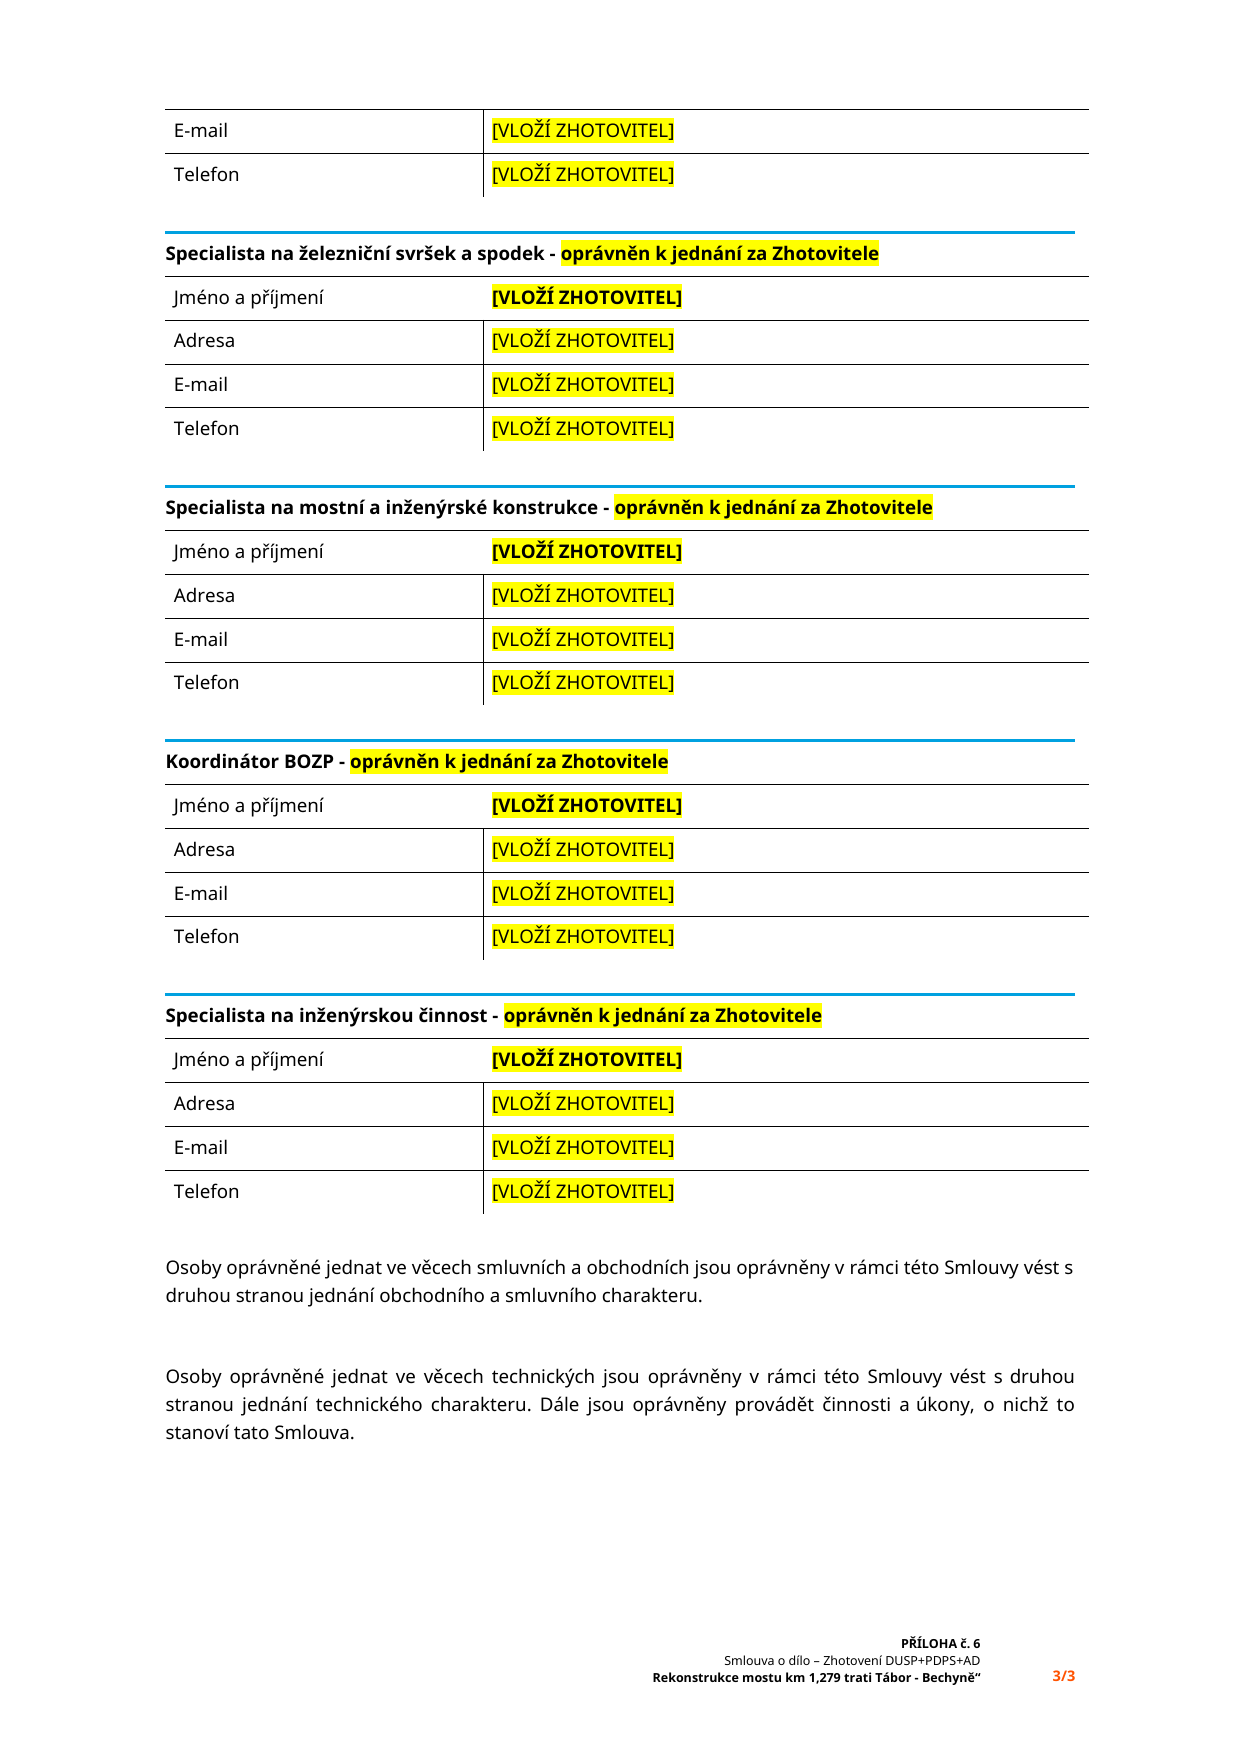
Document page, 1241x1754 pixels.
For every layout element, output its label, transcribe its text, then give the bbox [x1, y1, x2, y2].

table_cell Telefon [165, 154, 483, 197]
table_cell E-mail [165, 873, 483, 916]
table_cell Telefon [165, 917, 483, 959]
table_header Jméno a příjmení [165, 531, 484, 574]
table_cell E-mail [165, 365, 483, 407]
table_cell [VLOŽÍ ZHOTOVITEL] [484, 663, 1089, 705]
table_header [VLOŽÍ ZHOTOVITEL] [484, 531, 1089, 574]
table_header [VLOŽÍ ZHOTOVITEL] [484, 1039, 1089, 1082]
table_cell [VLOŽÍ ZHOTOVITEL] [484, 575, 1089, 618]
table_cell Adresa [165, 1083, 483, 1126]
table_cell [VLOŽÍ ZHOTOVITEL] [484, 321, 1089, 363]
table_cell [VLOŽÍ ZHOTOVITEL] [484, 1083, 1089, 1126]
text Specialista na železniční svršek a spodek - oprávněn k jednání za Zhotovitele [165, 234, 1075, 266]
table_header [VLOŽÍ ZHOTOVITEL] [484, 785, 1089, 828]
table_cell [VLOŽÍ ZHOTOVITEL] [484, 829, 1089, 872]
table_cell [VLOŽÍ ZHOTOVITEL] [484, 1171, 1089, 1214]
table_cell [VLOŽÍ ZHOTOVITEL] [484, 408, 1089, 451]
table_header Jméno a příjmení [165, 1039, 484, 1082]
table_cell E-mail [165, 619, 483, 661]
table_cell Telefon [165, 1171, 483, 1214]
table_cell [VLOŽÍ ZHOTOVITEL] [484, 873, 1089, 916]
table_cell E-mail [165, 110, 483, 153]
table_cell Adresa [165, 321, 483, 363]
table_cell [VLOŽÍ ZHOTOVITEL] [484, 917, 1089, 959]
table_header Jméno a příjmení [165, 277, 484, 319]
table_cell [VLOŽÍ ZHOTOVITEL] [484, 110, 1089, 153]
table_cell Telefon [165, 408, 483, 451]
text Osoby oprávněné jednat ve věcech technických jsou oprávněny v rámci této Smlouvy vést s druhou stranou jednání technického charakteru. Dále jsou oprávněny provádět činnosti a úkony, o nichž to stanoví tato Smlouva. [165, 1363, 1075, 1445]
table_cell [VLOŽÍ ZHOTOVITEL] [484, 1127, 1089, 1170]
text Osoby oprávněné jednat ve věcech smluvních a obchodních jsou oprávněny v rámci této Smlouvy vést s druhou stranou jednání obchodního a smluvního charakteru. [165, 1254, 1075, 1308]
text Specialista na mostní a inženýrské konstrukce - oprávněn k jednání za Zhotovitele [165, 488, 1075, 520]
table_cell Telefon [165, 663, 483, 705]
text Specialista na inženýrskou činnost - oprávněn k jednání za Zhotovitele [165, 996, 1075, 1028]
table_cell Adresa [165, 575, 483, 618]
table_cell E-mail [165, 1127, 483, 1170]
table_cell [VLOŽÍ ZHOTOVITEL] [484, 154, 1089, 197]
table_cell [VLOŽÍ ZHOTOVITEL] [484, 365, 1089, 407]
text Koordinátor BOZP - oprávněn k jednání za Zhotovitele [165, 742, 1075, 774]
table_header Jméno a příjmení [165, 785, 484, 828]
table_cell [VLOŽÍ ZHOTOVITEL] [484, 619, 1089, 661]
table_header [VLOŽÍ ZHOTOVITEL] [484, 277, 1089, 319]
table_cell Adresa [165, 829, 483, 872]
